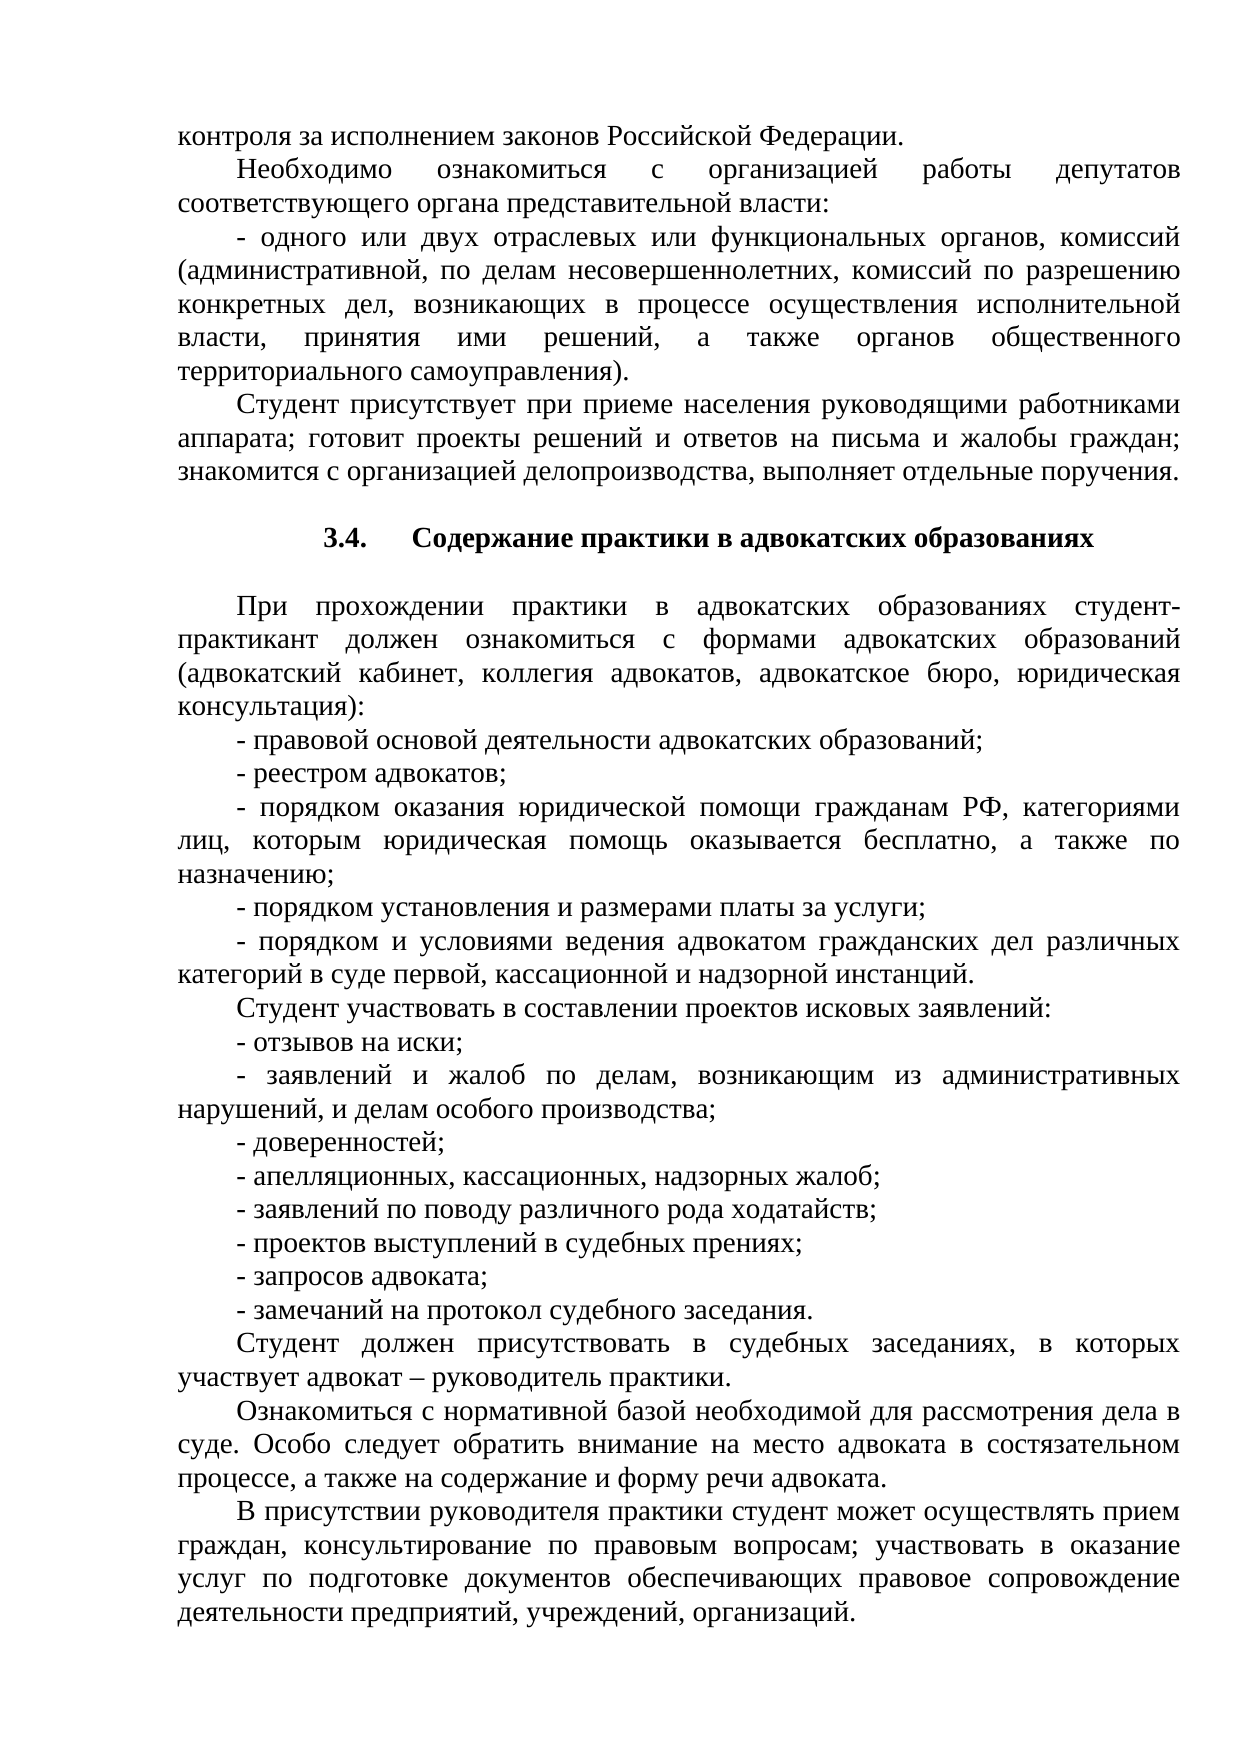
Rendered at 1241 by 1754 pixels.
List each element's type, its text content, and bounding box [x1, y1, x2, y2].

text Студент присутствует при приеме населения руководящими работниками аппарата; готовит проекты решений и ответов на письма и жалобы граждан; знакомится с организацией делопроизводства, выполняет отдельные поручения. [177, 386, 1181, 487]
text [177, 118, 1181, 152]
list Содержание практики в адвокатских образованиях [177, 521, 1181, 554]
text - реестром адвокатов; [177, 755, 1181, 789]
text - заявлений и жалоб по делам, возникающим из административных нарушений, и делам особого производства; [177, 1057, 1181, 1124]
text - проектов выступлений в судебных прениях; [177, 1225, 1181, 1258]
text - порядком и условиями ведения адвокатом гражданских дел различных категорий в суде первой, кассационной и надзорной инстанций. [177, 923, 1181, 990]
text - правовой основой деятельности адвокатских образований; [177, 722, 1181, 755]
text - доверенностей; [177, 1124, 1181, 1158]
text - апелляционных, кассационных, надзорных жалоб; [177, 1158, 1181, 1191]
text - одного или двух отраслевых или функциональных органов, комиссий (административной, по делам несовершеннолетних, комиссий по разрешению конкретных дел, возникающих в процессе осуществления исполнительной власти, принятия ими решений, а также органов общественного территориального самоуправления). [177, 219, 1181, 386]
text - запросов адвоката; [177, 1258, 1181, 1292]
text Необходимо ознакомиться с организацией работы депутатов соответствующего органа представительной власти: [177, 152, 1181, 219]
text Ознакомиться с нормативной базой необходимой для рассмотрения дела в суде. Особо следует обратить внимание на место адвоката в состязательном процессе, а также на содержание и форму речи адвоката. [177, 1393, 1181, 1493]
text - отзывов на иски; [177, 1024, 1181, 1057]
text - порядком установления и размерами платы за услуги; [177, 889, 1181, 923]
text При прохождении практики в адвокатских образованиях студент-практикант должен ознакомиться с формами адвокатских образований (адвокатский кабинет, коллегия адвокатов, адвокатское бюро, юридическая консультация): [177, 588, 1181, 722]
text Студент участвовать в составлении проектов исковых заявлений: [177, 990, 1181, 1024]
text - заявлений по поводу различного рода ходатайств; [177, 1191, 1181, 1225]
text Студент должен присутствовать в судебных заседаниях, в которых участвует адвокат – руководитель практики. [177, 1326, 1181, 1393]
text В присутствии руководителя практики студент может осуществлять прием граждан, консультирование по правовым вопросам; участвовать в оказание услуг по подготовке документов обеспечивающих правовое сопровождение деятельности предприятий, учреждений, организаций. [177, 1493, 1181, 1627]
text - порядком оказания юридической помощи гражданам РФ, категориями лиц, которым юридическая помощь оказывается бесплатно, а также по назначению; [177, 789, 1181, 889]
text - замечаний на протокол судебного заседания. [177, 1292, 1181, 1326]
